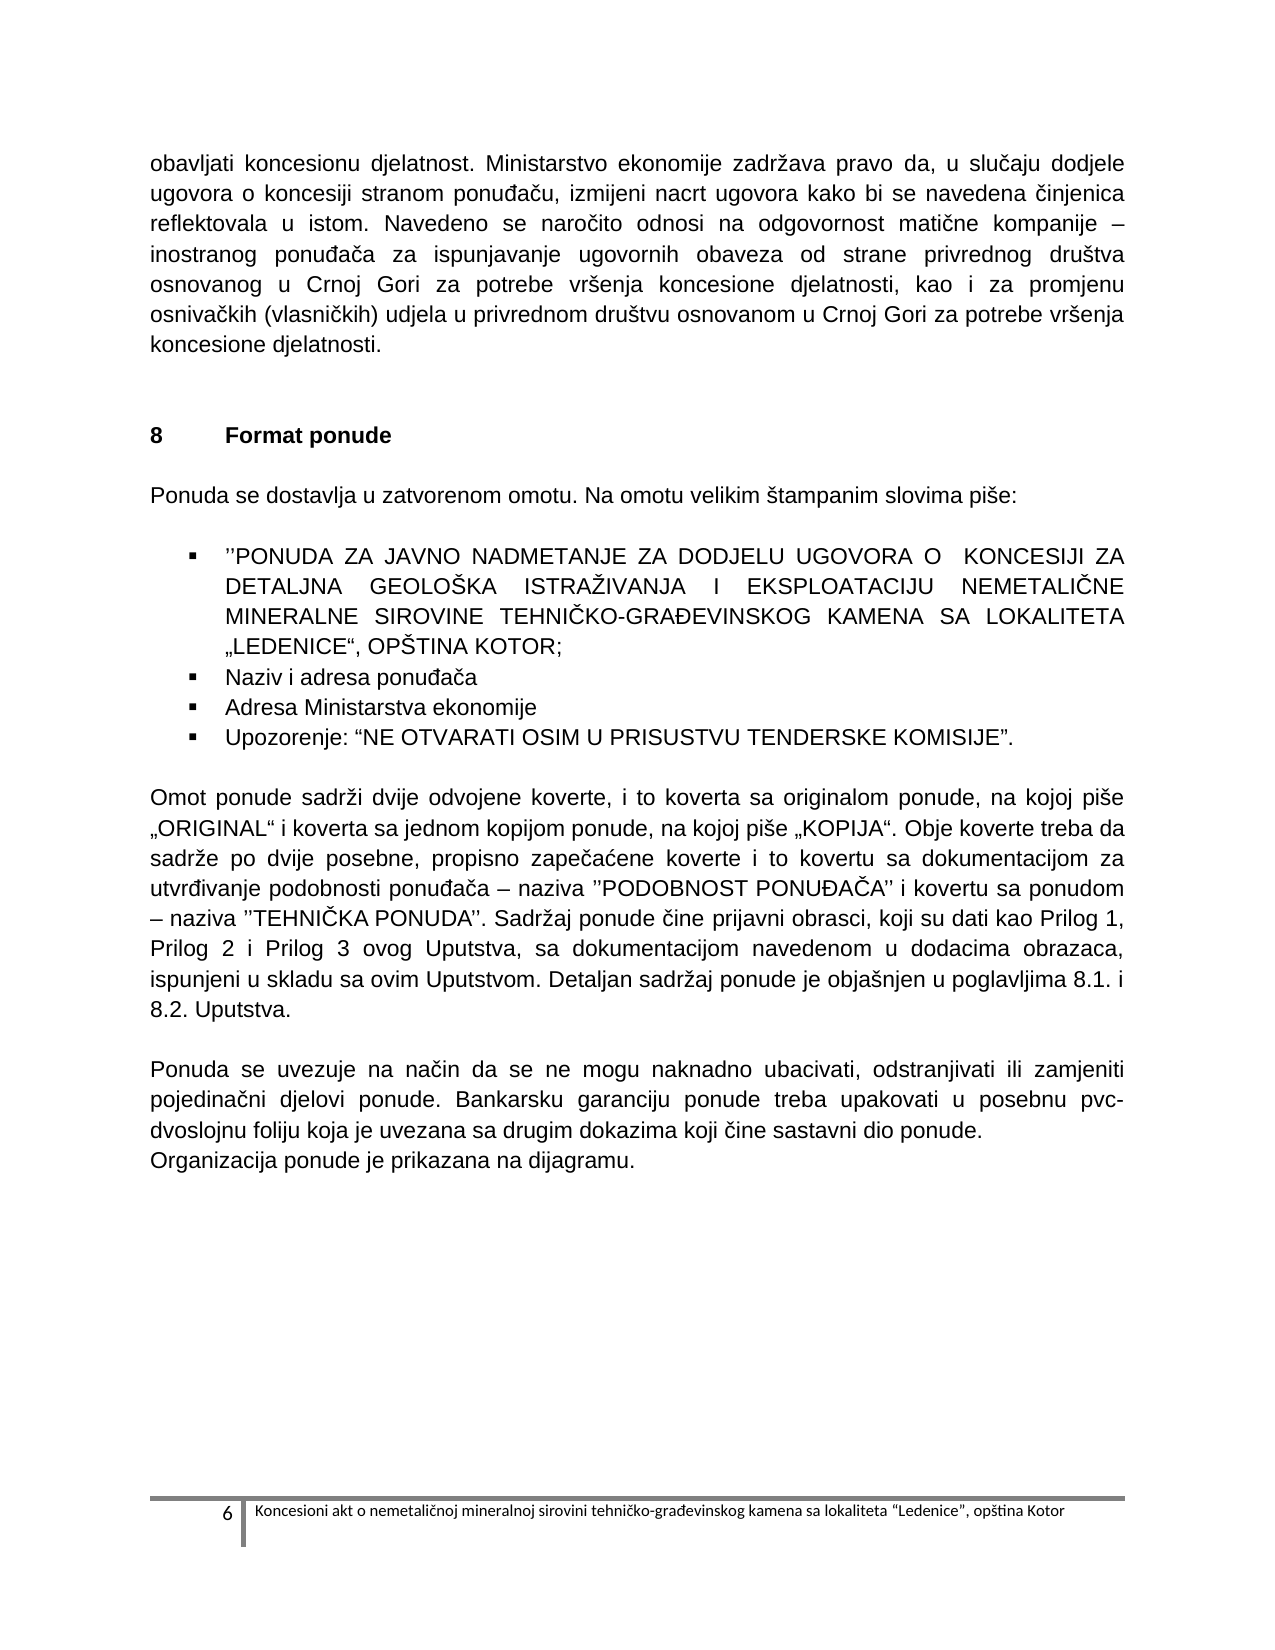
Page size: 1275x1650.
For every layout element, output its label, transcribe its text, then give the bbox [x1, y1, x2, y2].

text Ponuda se uvezuje na način da se ne mogu naknadno ubacivati, odstranjivati ili zamjeniti pojedinačni djelovi ponude. Bankarsku garanciju ponude treba upakovati u posebnu pvc- dvoslojnu foliju koja je uvezana sa drugim dokazima koji čine sastavni dio ponude. [150, 1056, 1125, 1143]
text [150, 150, 1125, 358]
list Naziv i adresa ponuđača [187, 663, 1125, 690]
text Omot ponude sadrži dvije odvojene koverte, i to koverta sa originalom ponude, na kojoj piše „ORIGINAL“ i koverta sa jednom kopijom ponude, na kojoj piše „KOPIJA“. Obje koverte treba da sadrže po dvije posebne, propisno zapečaćene koverte i to kovertu sa dokumentacijom za utvrđivanje podobnosti ponuđača – naziva ’’PODOBNOST PONUĐAČA’’ i kovertu sa ponudom – naziva ’’TEHNIČKA PONUDA’’. Sadržaj ponude čine prijavni obrasci, koji su dati kao Prilog 1, Prilog 2 i Prilog 3 ovog Uputstva, sa dokumentacijom navedenom u dodacima obrazaca, ispunjeni u skladu sa ovim Uputstvom. Detaljan sadržaj ponude je objašnjen u poglavljima 8.1. i 8.2. Uputstva. [150, 784, 1125, 1022]
list ’’PONUDA ZA JAVNO NADMETANJE ZA DODJELU UGOVORA O KONCESIJI ZA DETALJNA GEOLOŠKA ISTRAŽIVANJA I EKSPLOATACIJU NEMETALIČNE MINERALNE SIROVINE TEHNIČKO-GRAĐEVINSKOG KAMENA SA LOKALITETA „LEDENICE“, OPŠTINA KOTOR; [187, 543, 1125, 660]
list Adresa Ministarstva ekonomije [187, 694, 1125, 720]
text Ponuda se dostavlja u zatvorenom omotu. Na omotu velikim štampanim slovima piše: [150, 482, 1125, 509]
subtitle Format ponude [150, 422, 1125, 448]
list Upozorenje: “NE OTVARATI OSIM U PRISUSTVU TENDERSKE KOMISIJE”. [187, 724, 1125, 750]
text Organizacija ponude je prikazana na dijagramu. [150, 1147, 1125, 1173]
